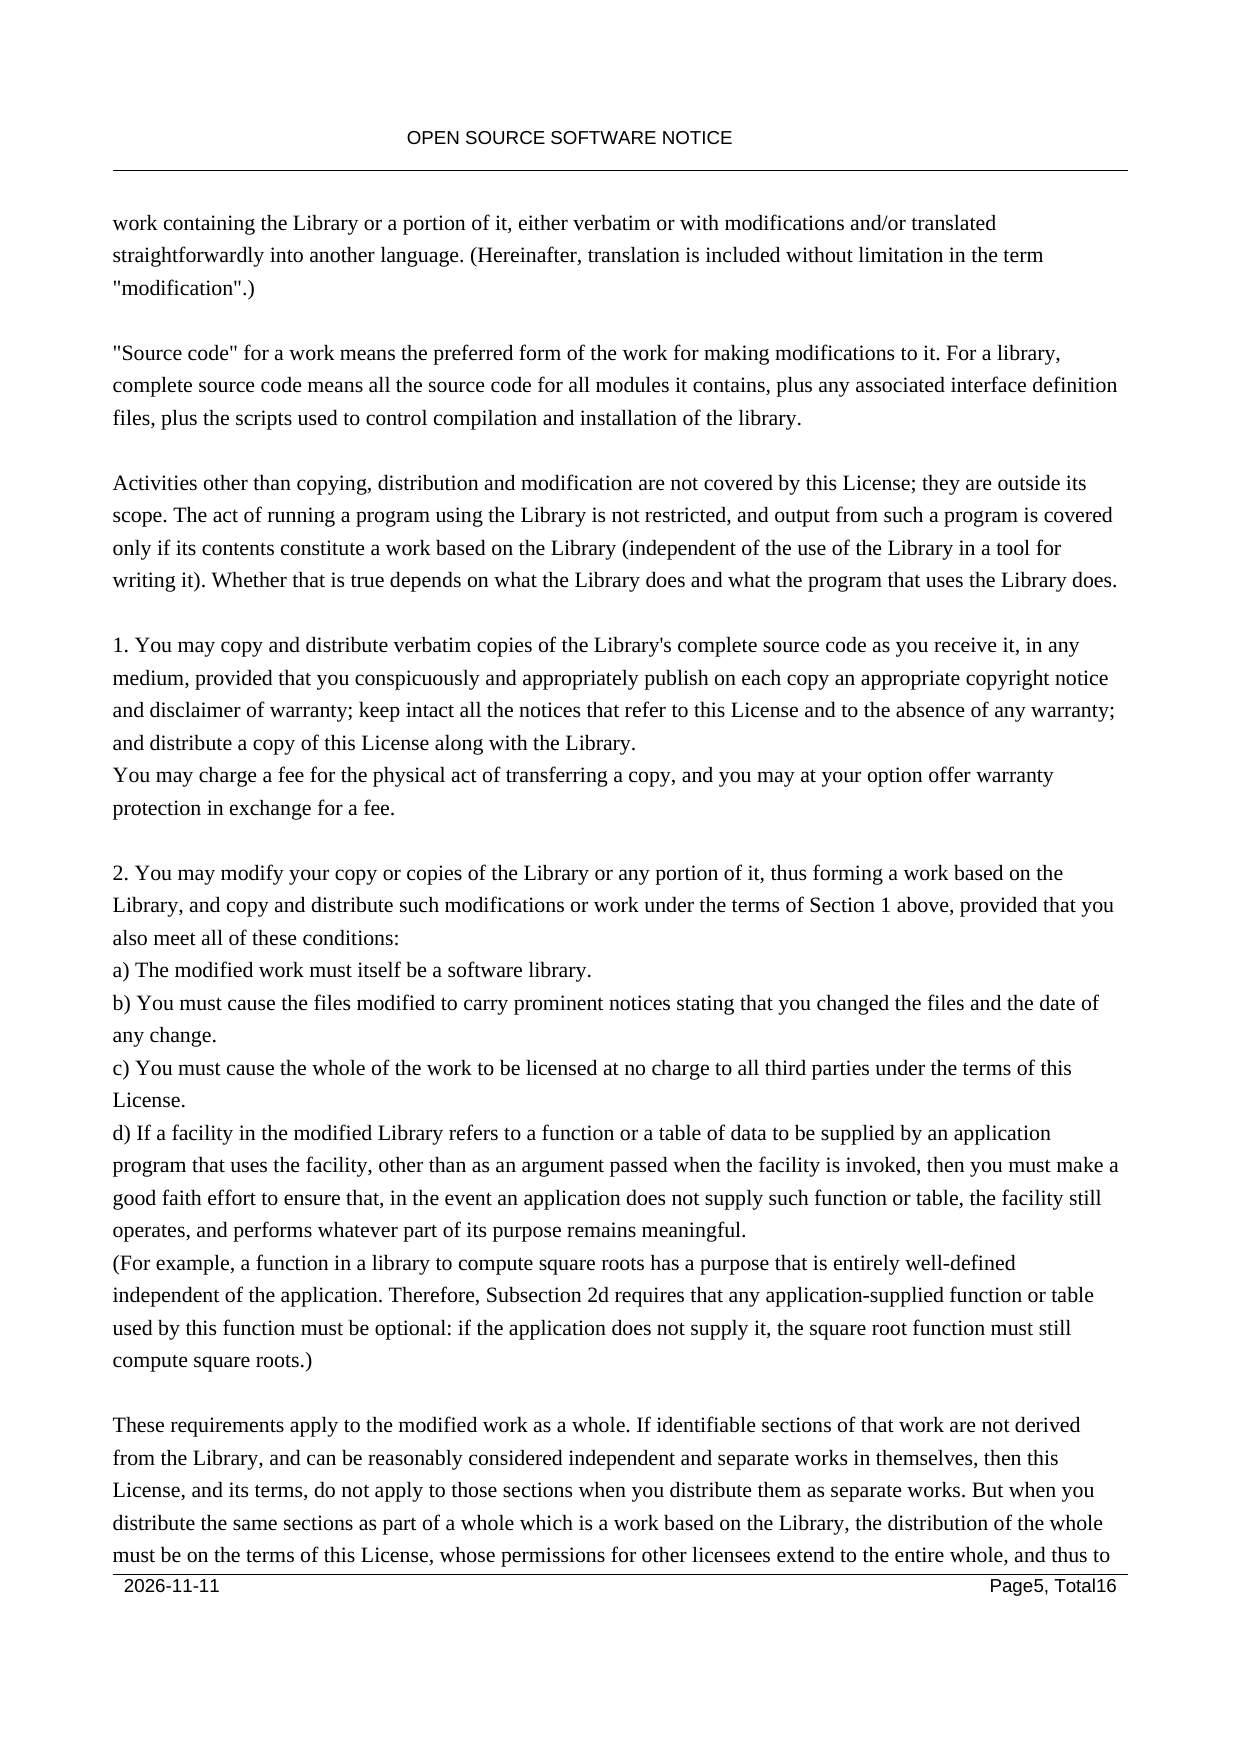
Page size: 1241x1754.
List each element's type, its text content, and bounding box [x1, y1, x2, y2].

text c) You must cause the whole of the work to be licensed at no charge to all third parties under the terms of this License. [112, 1051, 1128, 1116]
text d) If a facility in the modified Library refers to a function or a table of data to be supplied by an application program that uses the facility, other than as an argument passed when the facility is invoked, then you must make a good faith effort to ensure that, in the event an application does not supply such function or table, the facility still operates, and performs whatever part of its purpose remains meaningful. [112, 1116, 1128, 1246]
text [112, 1409, 1128, 1571]
text b) You must cause the files modified to carry prominent notices stating that you changed the files and the date of any change. [112, 986, 1128, 1051]
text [112, 206, 1128, 304]
text a) The modified work must itself be a software library. [112, 954, 1128, 986]
text 1. You may copy and distribute verbatim copies of the Library's complete source code as you receive it, in any medium, provided that you conspicuously and appropriately publish on each copy an appropriate copyright notice and disclaimer of warranty; keep intact all the notices that refer to this License and to the absence of any warranty; and distribute a copy of this License along with the Library. [112, 629, 1128, 759]
text Activities other than copying, distribution and modification are not covered by this License; they are outside its scope. The act of running a program using the Library is not restricted, and output from such a program is covered only if its contents constitute a work based on the Library (independent of the use of the Library in a tool for writing it). Whether that is true depends on what the Library does and what the program that uses the Library does. [112, 466, 1128, 596]
text 2. You may modify your copy or copies of the Library or any portion of it, thus forming a work based on the Library, and copy and distribute such modifications or work under the terms of Section 1 above, provided that you also meet all of these conditions: [112, 856, 1128, 954]
text (For example, a function in a library to compute square roots has a purpose that is entirely well-defined independent of the application. Therefore, Subsection 2d requires that any application-supplied function or table used by this function must be optional: if the application does not supply it, the square root function must still compute square roots.) [112, 1246, 1128, 1376]
text "Source code" for a work means the preferred form of the work for making modifications to it. For a library, complete source code means all the source code for all modules it contains, plus any associated interface definition files, plus the scripts used to control compilation and installation of the library. [112, 336, 1128, 434]
text You may charge a fee for the physical act of transferring a copy, and you may at your option offer warranty protection in exchange for a fee. [112, 759, 1128, 824]
